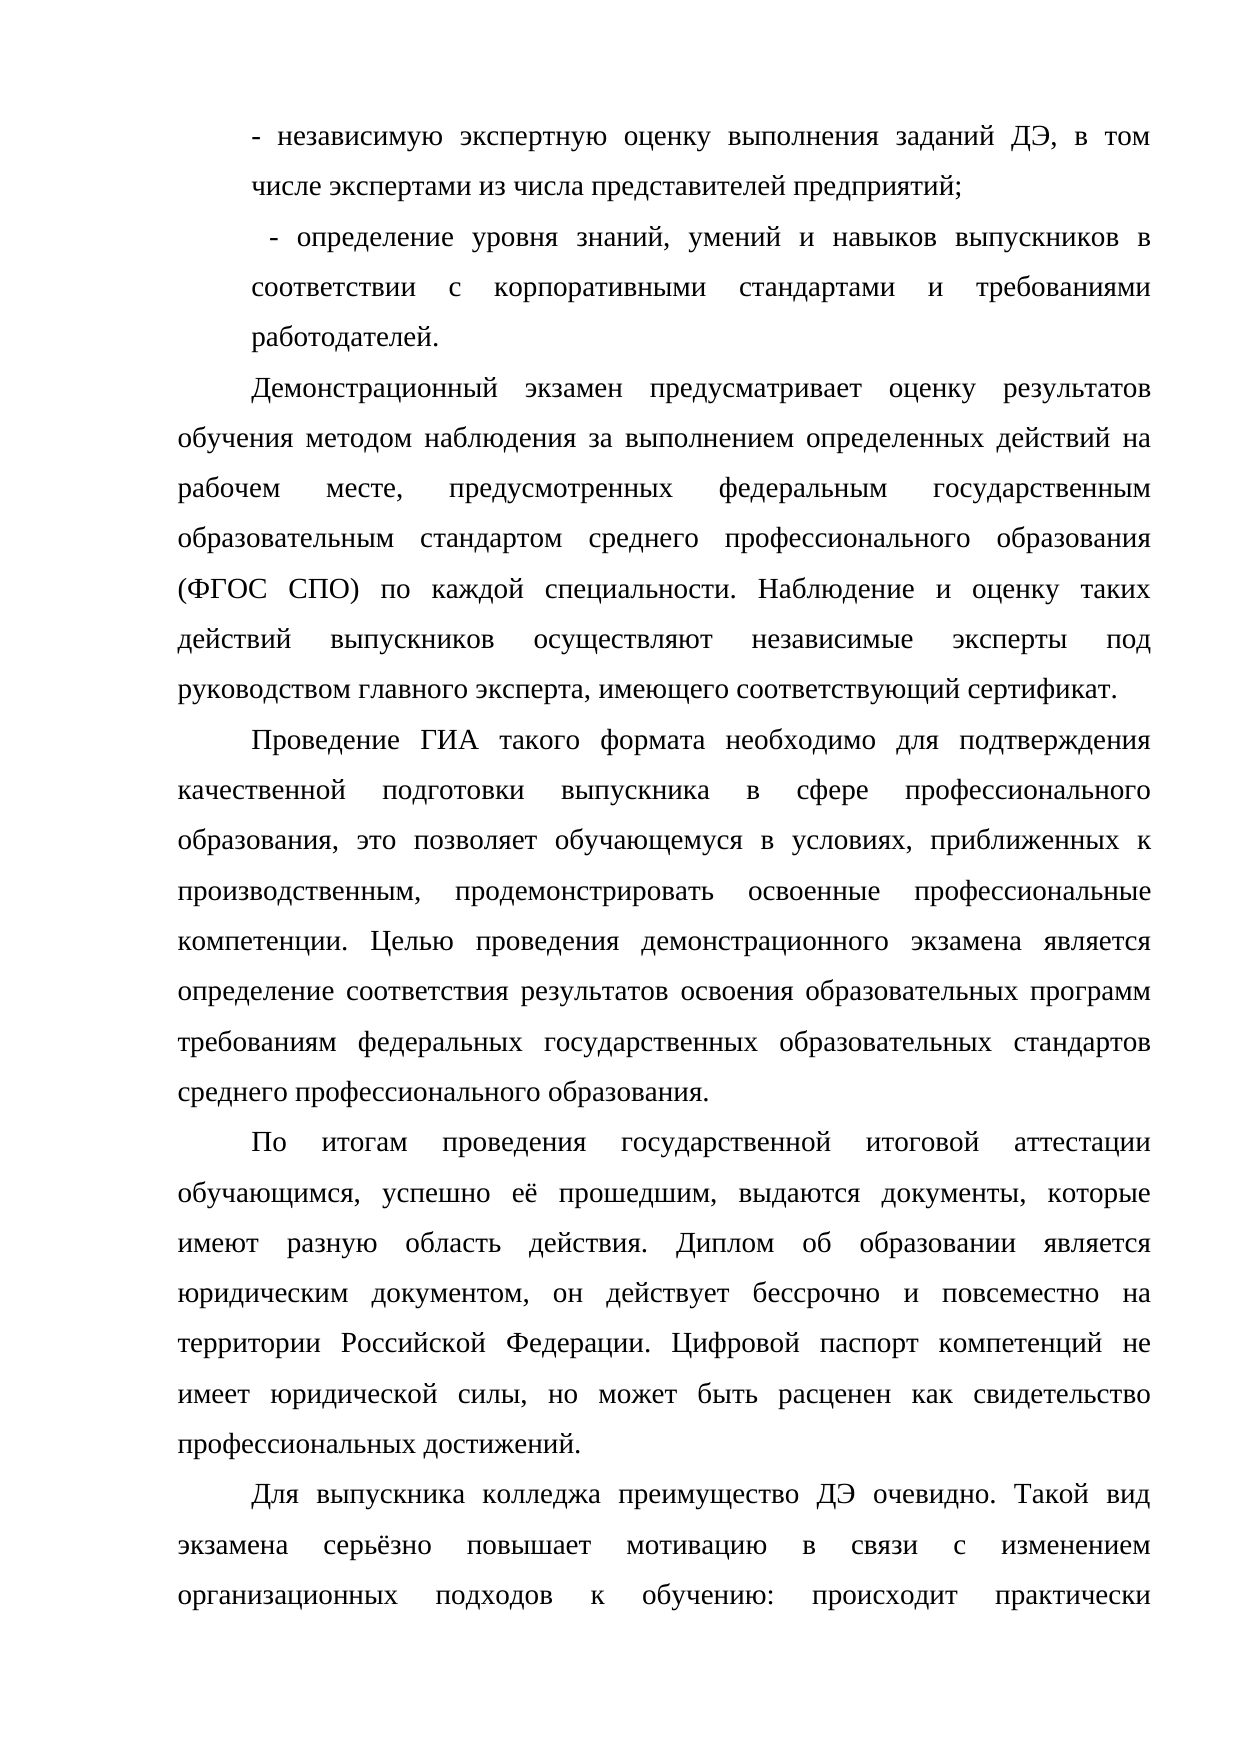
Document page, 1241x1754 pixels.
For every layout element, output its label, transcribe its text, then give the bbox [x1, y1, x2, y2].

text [177, 1477, 1152, 1611]
text Демонстрационный экзамен предусматривает оценку результатов обучения методом наблюдения за выполнением определенных действий на рабочем месте, предусмотренных федеральным государственным образовательным стандартом среднего профессионального образования (ФГОС СПО) по каждой специальности. Наблюдение и оценку таких действий выпускников осуществляют независимые эксперты под руководством главного эксперта, имеющего соответствующий сертификат. [177, 370, 1152, 705]
text По итогам проведения государственной итоговой аттестации обучающимся, успешно её прошедшим, выдаются документы, которые имеют разную область действия. Диплом об образовании является юридическим документом, он действует бессрочно и повсеместно на территории Российской Федерации. Цифровой паспорт компетенций не имеет юридической силы, но может быть расценен как свидетельство профессиональных достижений. [177, 1124, 1152, 1460]
text Проведение ГИА такого формата необходимо для подтверждения качественной подготовки выпускника в сфере профессионального образования, это позволяет обучающемуся в условиях, приближенных к производственным, продемонстрировать освоенные профессиональные компетенции. Целью проведения демонстрационного экзамена является определение соответствия результатов освоения образовательных программ требованиям федеральных государственных образовательных стандартов среднего профессионального образования. [177, 722, 1152, 1108]
text - определение уровня знаний, умений и навыков выпускников в соответствии с корпоративными стандартами и требованиями работодателей. [251, 219, 1152, 353]
text - независимую экспертную оценку выполнения заданий ДЭ, в том числе экспертами из числа представителей предприятий; [251, 118, 1152, 202]
